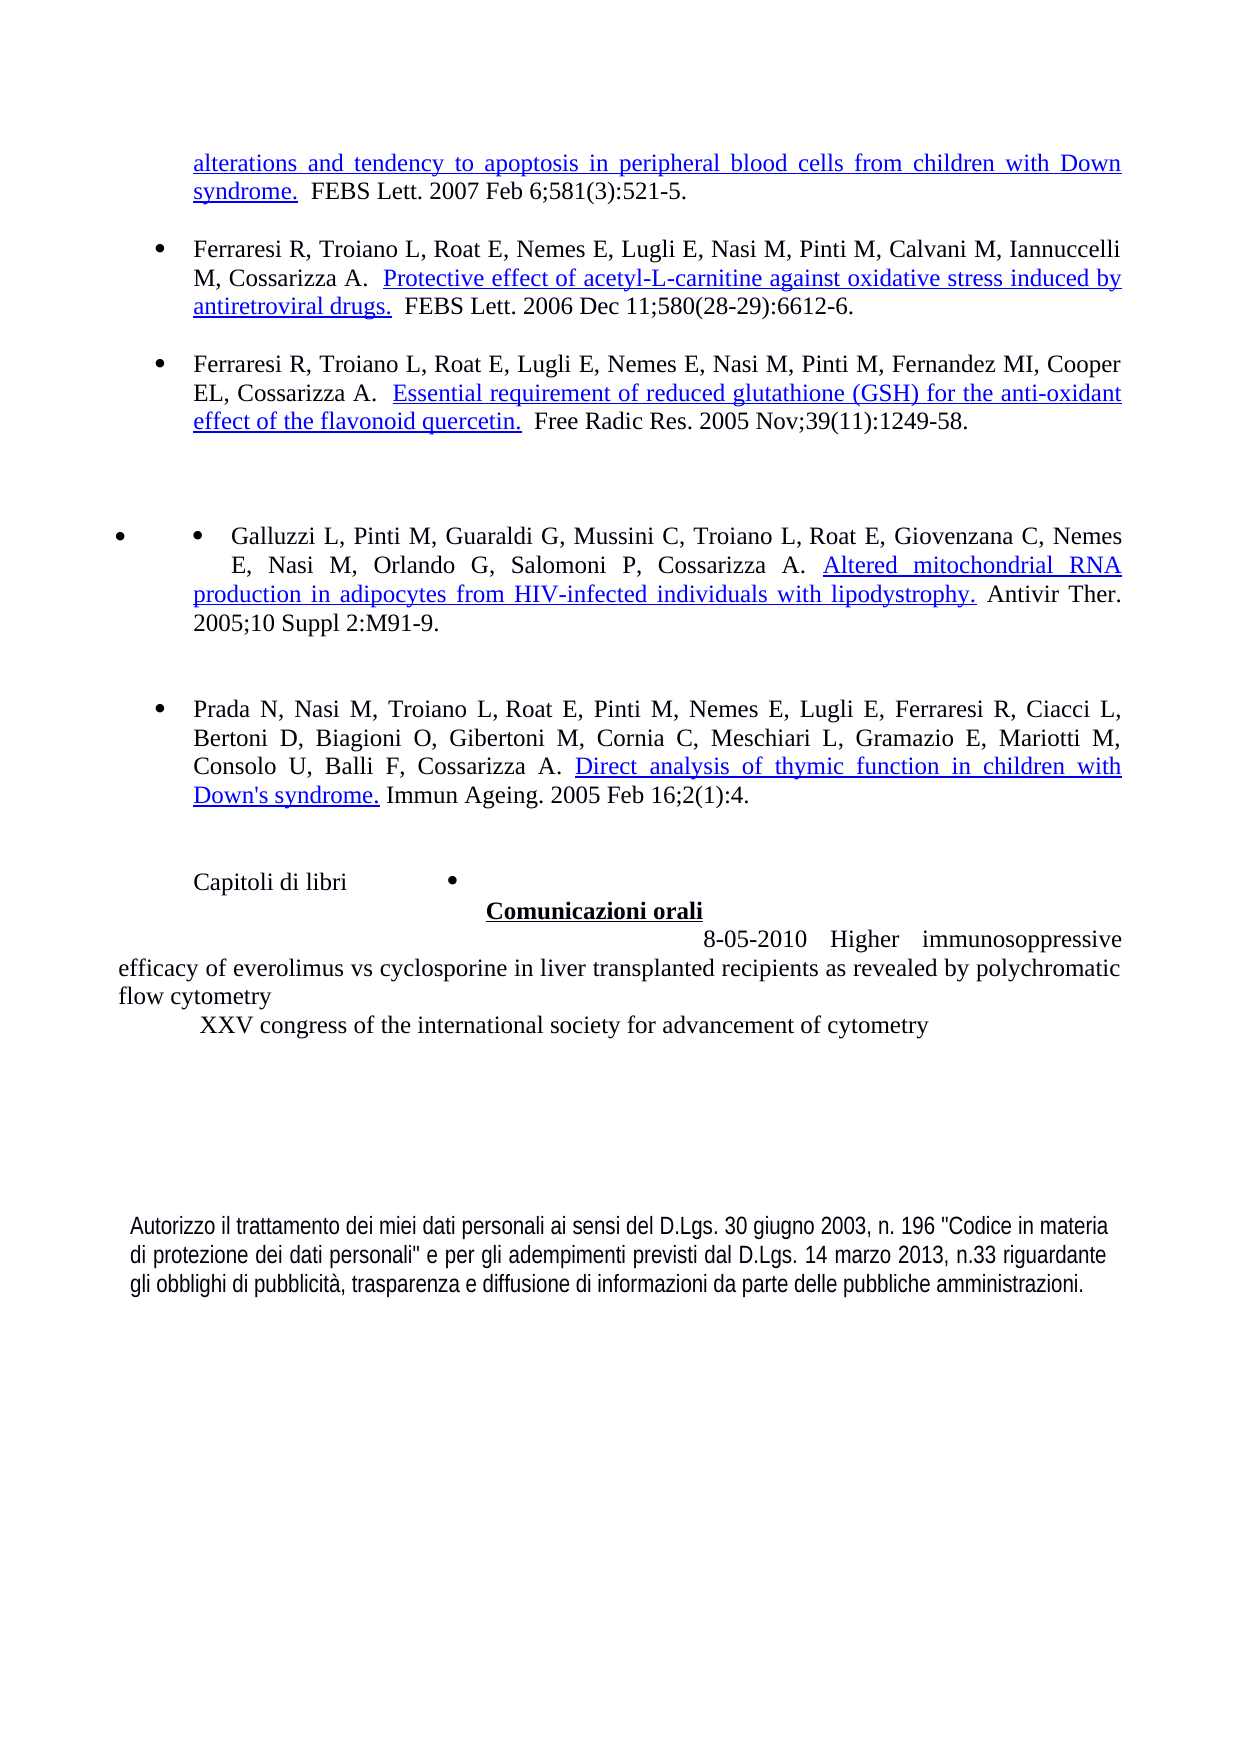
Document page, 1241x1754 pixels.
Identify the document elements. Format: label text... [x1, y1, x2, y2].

list Ferraresi R, Troiano L, Roat E, Lugli E, Nemes E, Nasi M, Pinti M, Fernandez MI, Cooper EL, Cossarizza A. Essential requirement of reduced glutathione (GSH) for the anti-oxidant effect of the flavonoid quercetin. Free Radic Res. 2005 Nov;39(11):1249-58. [156, 349, 1122, 435]
list Prada N, Nasi M, Troiano L, Roat E, Pinti M, Nemes E, Lugli E, Ferraresi R, Ciacci L, Bertoni D, Biagioni O, Gibertoni M, Cornia C, Meschiari L, Gramazio E, Mariotti M, Consolo U, Balli F, Cossarizza A. Direct analysis of thymic function in children with Down's syndrome. Immun Ageing. 2005 Feb 16;2(1):4. [156, 694, 1122, 809]
list Galluzzi L, Pinti M, Guaraldi G, Mussini C, Troiano L, Roat E, Giovenzana C, Nemes E, Nasi M, Orlando G, Salomoni P, Cossarizza A. Altered mitochondrial RNA production in adipocytes from HIV-infected individuals with lipodystrophy. Antivir Ther. 2005;10 Suppl 2:M91-9. [156, 521, 1122, 636]
text Capitoli di libri [193, 867, 347, 896]
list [156, 148, 1122, 205]
text 8-05-2010 Higher immunosoppressive efficacy of everolimus vs cyclosporine in liver transplanted recipients as revealed by polychromatic flow cytometry [118, 924, 1122, 1010]
text Comunicazioni orali [486, 896, 703, 921]
text XXV congress of the international society for advancement of cytometry [193, 1010, 1122, 1039]
text Autorizzo il trattamento dei miei dati personali ai sensi del D.Lgs. 30 giugno 2003, n. 196 "Codice in materia di protezione dei dati personali" e per gli adempimenti previsti dal D.Lgs. 14 marzo 2013, n.33 riguardante gli obblighi di pubblicità, trasparenza e diffusione di informazioni da parte delle pubbliche amministrazioni. [130, 1211, 1110, 1297]
list Ferraresi R, Troiano L, Roat E, Nemes E, Lugli E, Nasi M, Pinti M, Calvani M, Iannuccelli M, Cossarizza A. Protective effect of acetyl-L-carnitine against oxidative stress induced by antiretroviral drugs. FEBS Lett. 2006 Dec 11;580(28-29):6612-6. [156, 234, 1122, 320]
